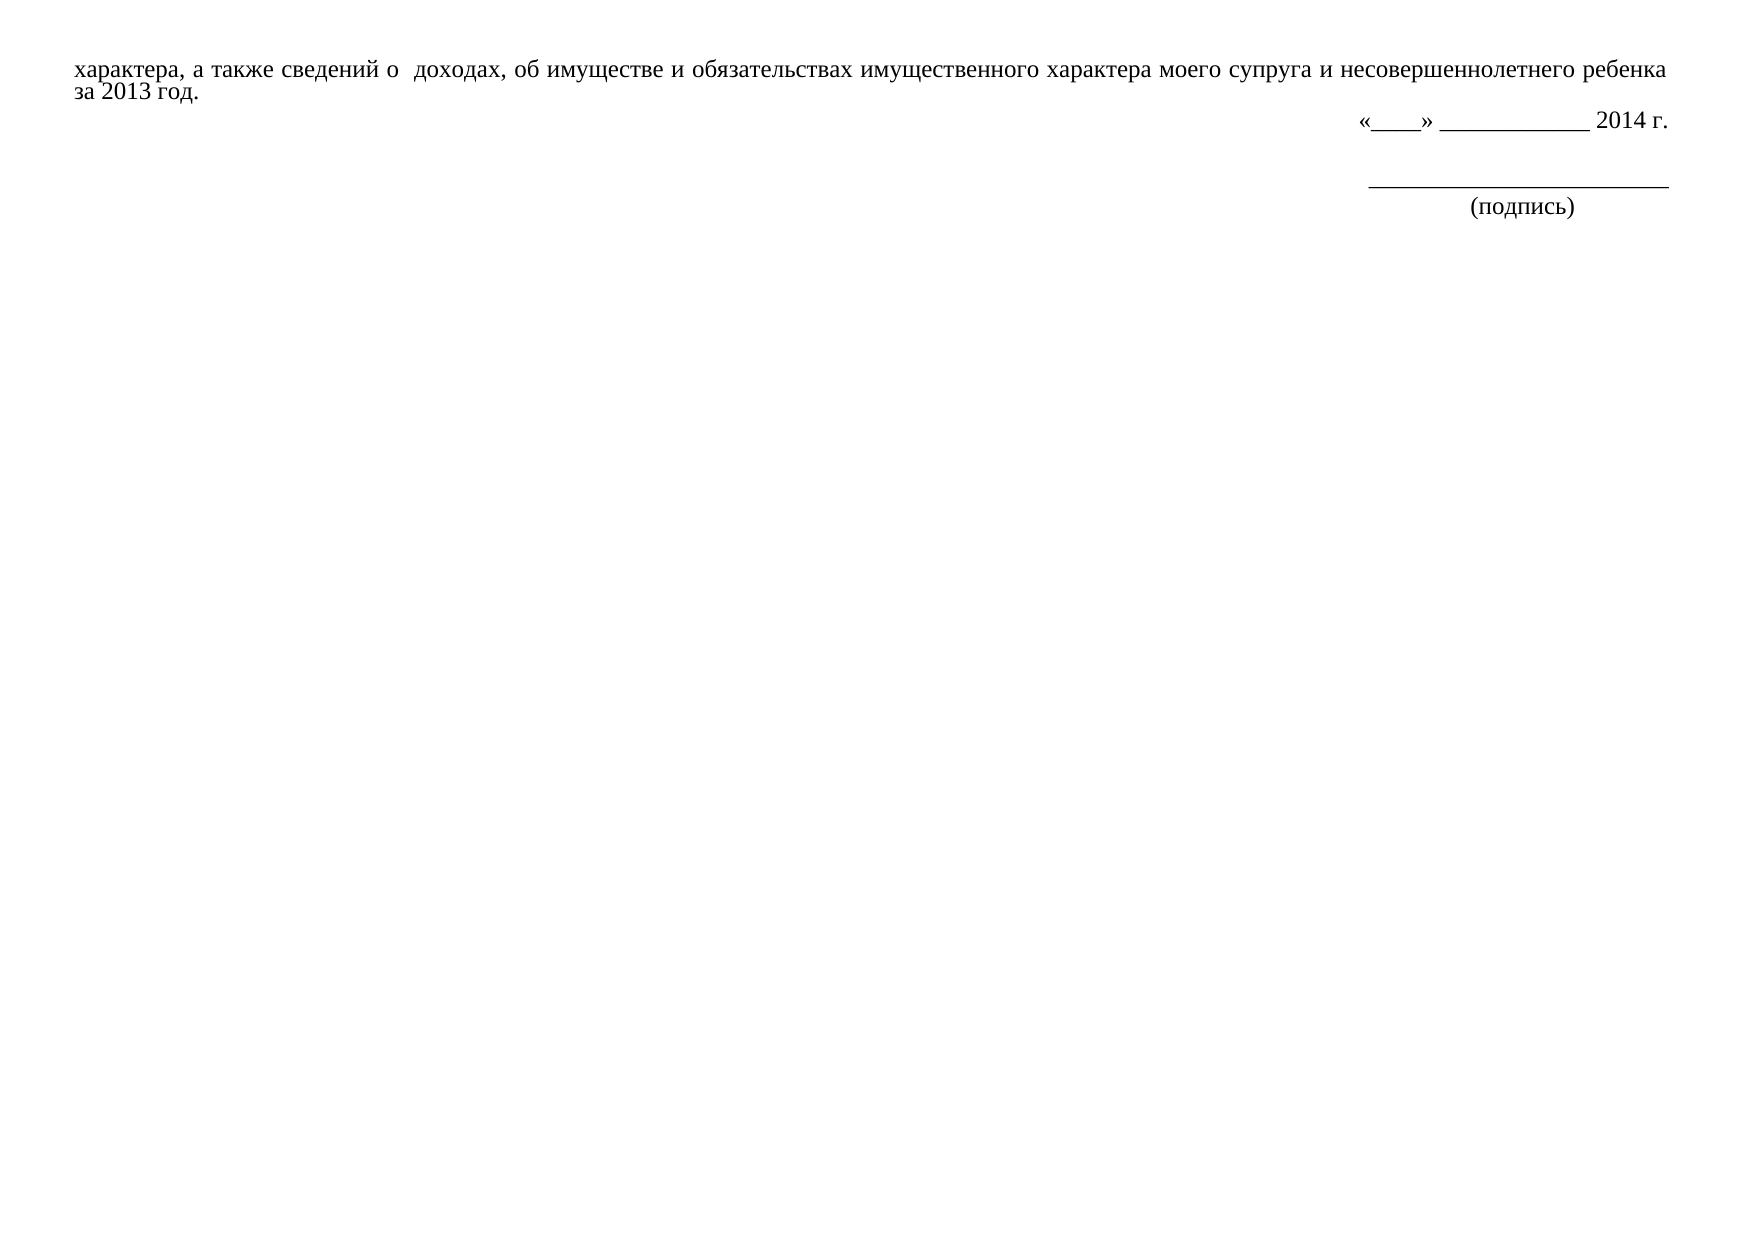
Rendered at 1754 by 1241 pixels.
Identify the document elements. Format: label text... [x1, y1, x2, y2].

text «____» ____________ 2014 г. [74, 105, 1668, 134]
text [74, 59, 1668, 105]
text (подпись) [74, 191, 1668, 220]
text ________________________ [74, 162, 1668, 191]
